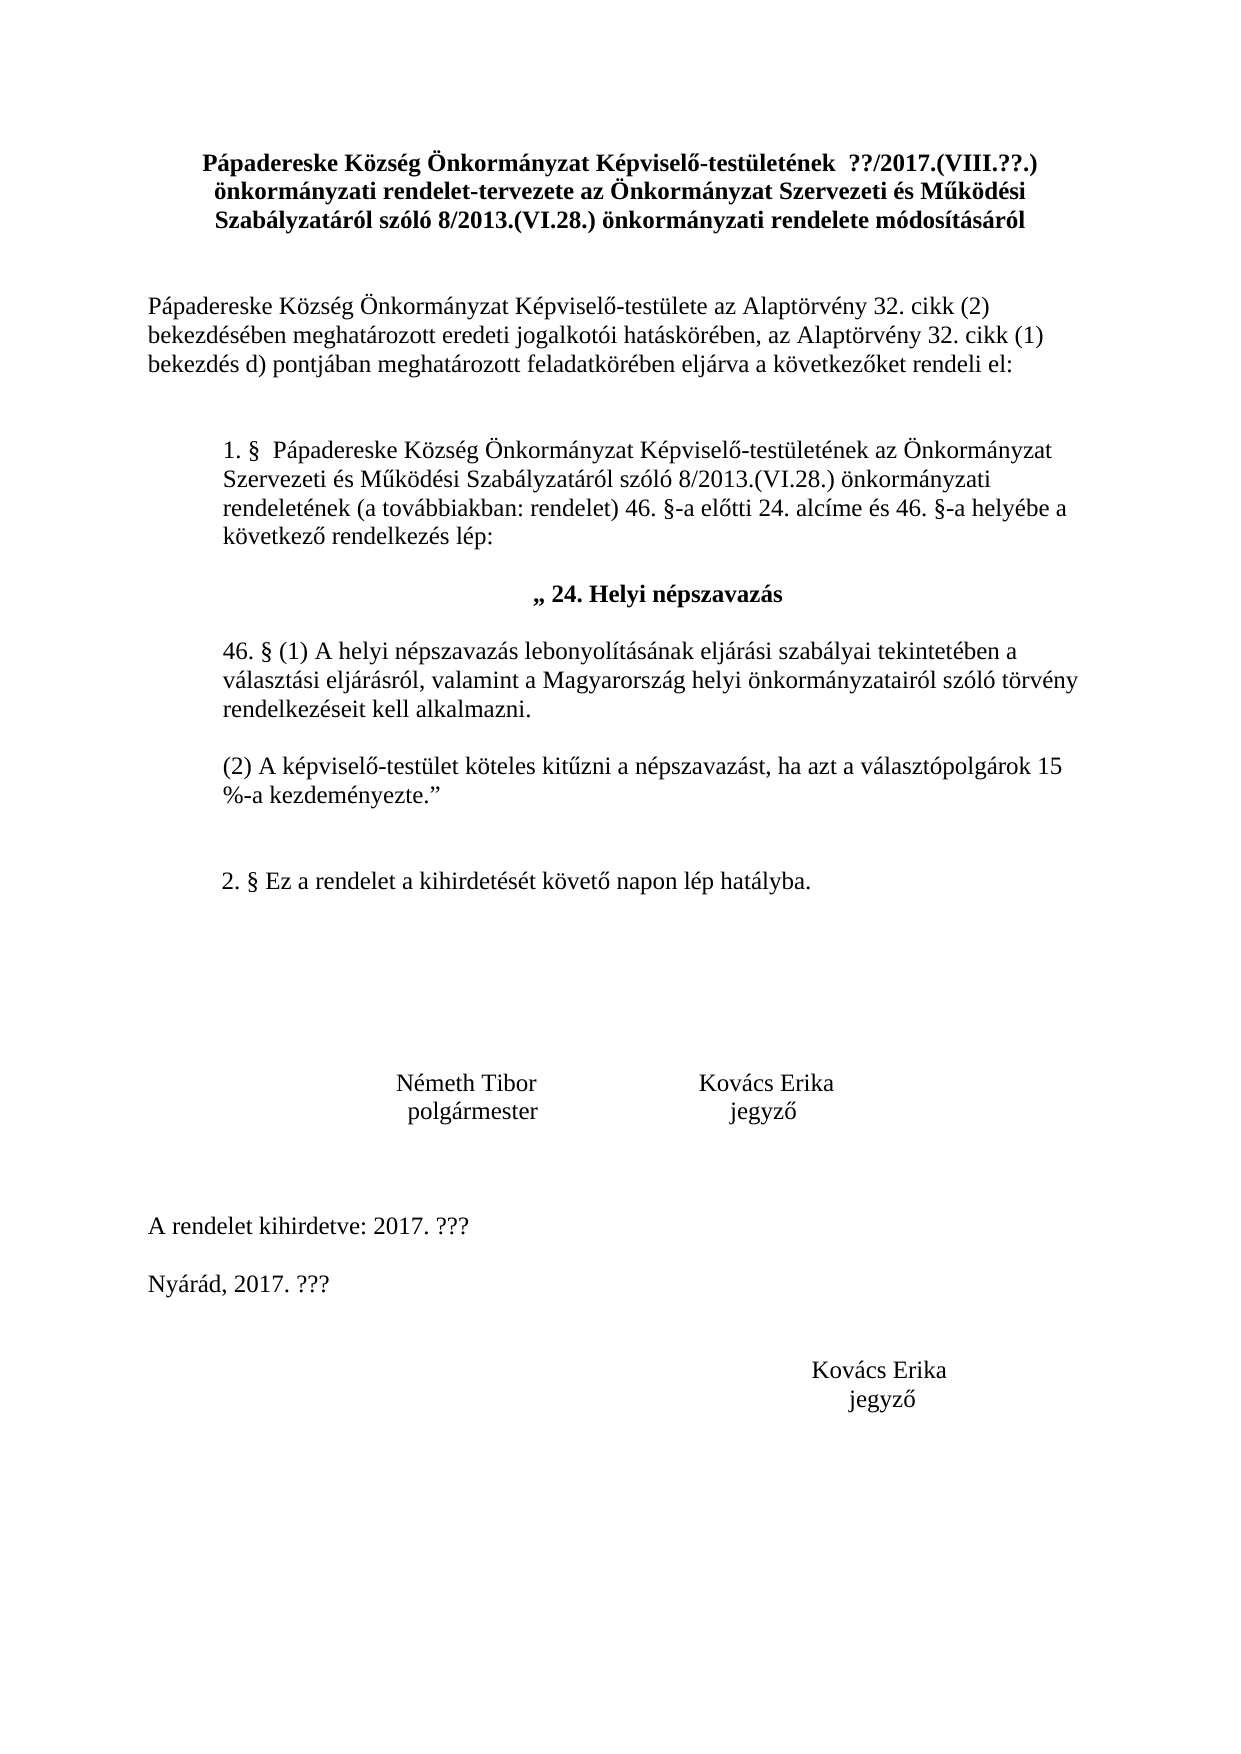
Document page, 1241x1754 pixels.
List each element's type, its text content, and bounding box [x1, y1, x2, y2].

text Nyárád, 2017. ??? [148, 1269, 1093, 1298]
text Pápadereske Község Önkormányzat Képviselő-testületének ??/2017.(VIII.??.) önkormányzati rendelet-tervezete az Önkormányzat Szervezeti és Működési Szabályzatáról szóló 8/2013.(VI.28.) önkormányzati rendelete módosításáról [148, 148, 1093, 234]
text polgármester jegyző [148, 1096, 1093, 1125]
text „ 24. Helyi népszavazás [223, 579, 1093, 608]
text Pápadereske Község Önkormányzat Képviselő-testülete az Alaptörvény 32. cikk (2) bekezdésében meghatározott eredeti jogalkotói hatáskörében, az Alaptörvény 32. cikk (1) bekezdés d) pontjában meghatározott feladatkörében eljárva a következőket rendeli el: [148, 291, 1093, 378]
text jegyző [148, 1384, 1093, 1441]
text (2) A képviselő-testület köteles kitűzni a népszavazást, ha azt a választópolgárok 15 %-a kezdeményezte.” [223, 751, 1093, 809]
text 2. § Ez a rendelet a kihirdetését követő napon lép hatályba. [185, 866, 1093, 924]
text Kovács Erika [148, 1355, 1093, 1384]
text Németh Tibor Kovács Erika [148, 1068, 1093, 1096]
text 1. § Pápadereske Község Önkormányzat Képviselő-testületének az Önkormányzat Szervezeti és Működési Szabályzatáról szóló 8/2013.(VI.28.) önkormányzati rendeletének (a továbbiakban: rendelet) 46. §-a előtti 24. alcíme és 46. §-a helyébe a következő rendelkezés lép: [223, 435, 1093, 550]
text 46. § (1) A helyi népszavazás lebonyolításának eljárási szabályai tekintetében a választási eljárásról, valamint a Magyarország helyi önkormányzatairól szóló törvény rendelkezéseit kell alkalmazni. [223, 636, 1093, 723]
text A rendelet kihirdetve: 2017. ??? [148, 1211, 1093, 1240]
